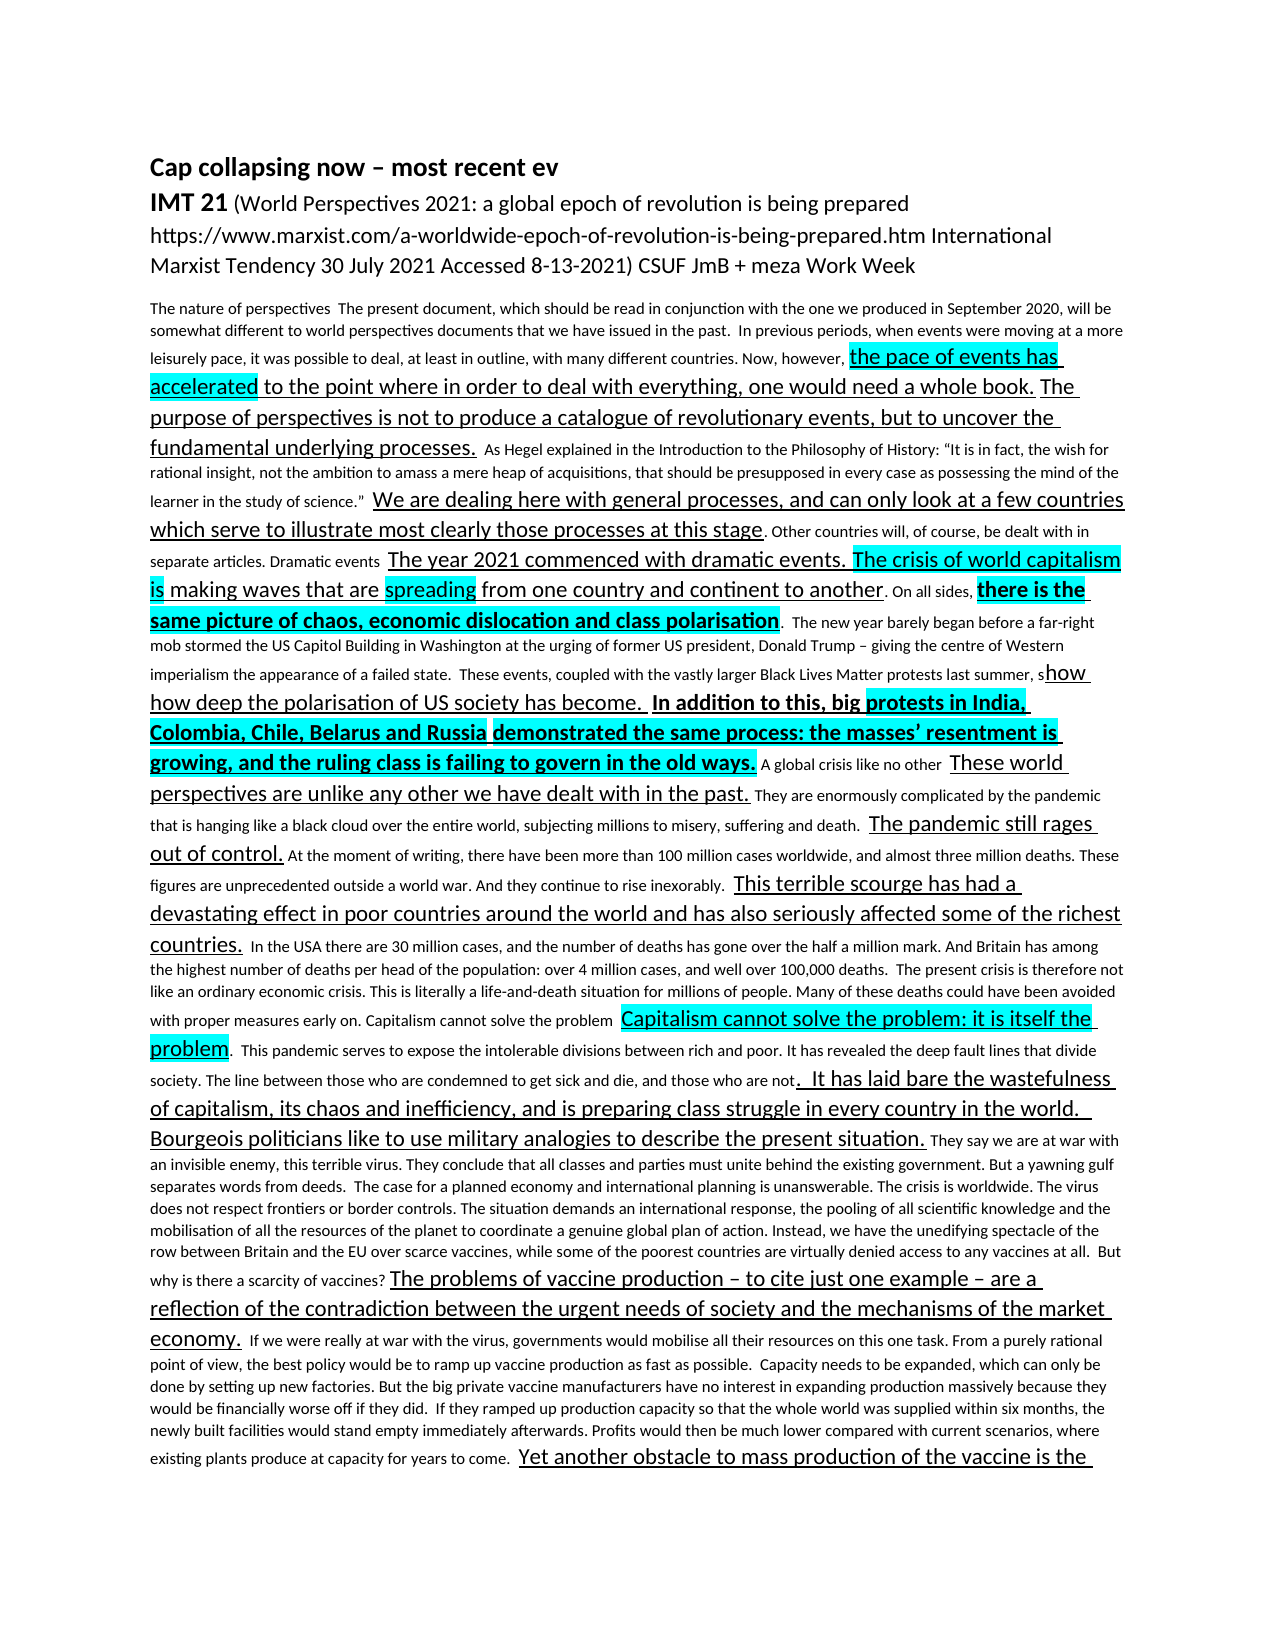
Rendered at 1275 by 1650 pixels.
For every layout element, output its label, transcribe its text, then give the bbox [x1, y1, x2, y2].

text IMT 21 (World Perspectives 2021: a global epoch of revolution is being prepared https://www.marxist.com/a-worldwide-epoch-of-revolution-is-being-prepared.htm International Marxist Tendency 30 July 2021 Accessed 8-13-2021) CSUF JmB + meza Work Week [150, 186, 1125, 279]
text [150, 298, 1125, 1470]
subtitle Cap collapsing now – most recent ev [150, 150, 1125, 183]
